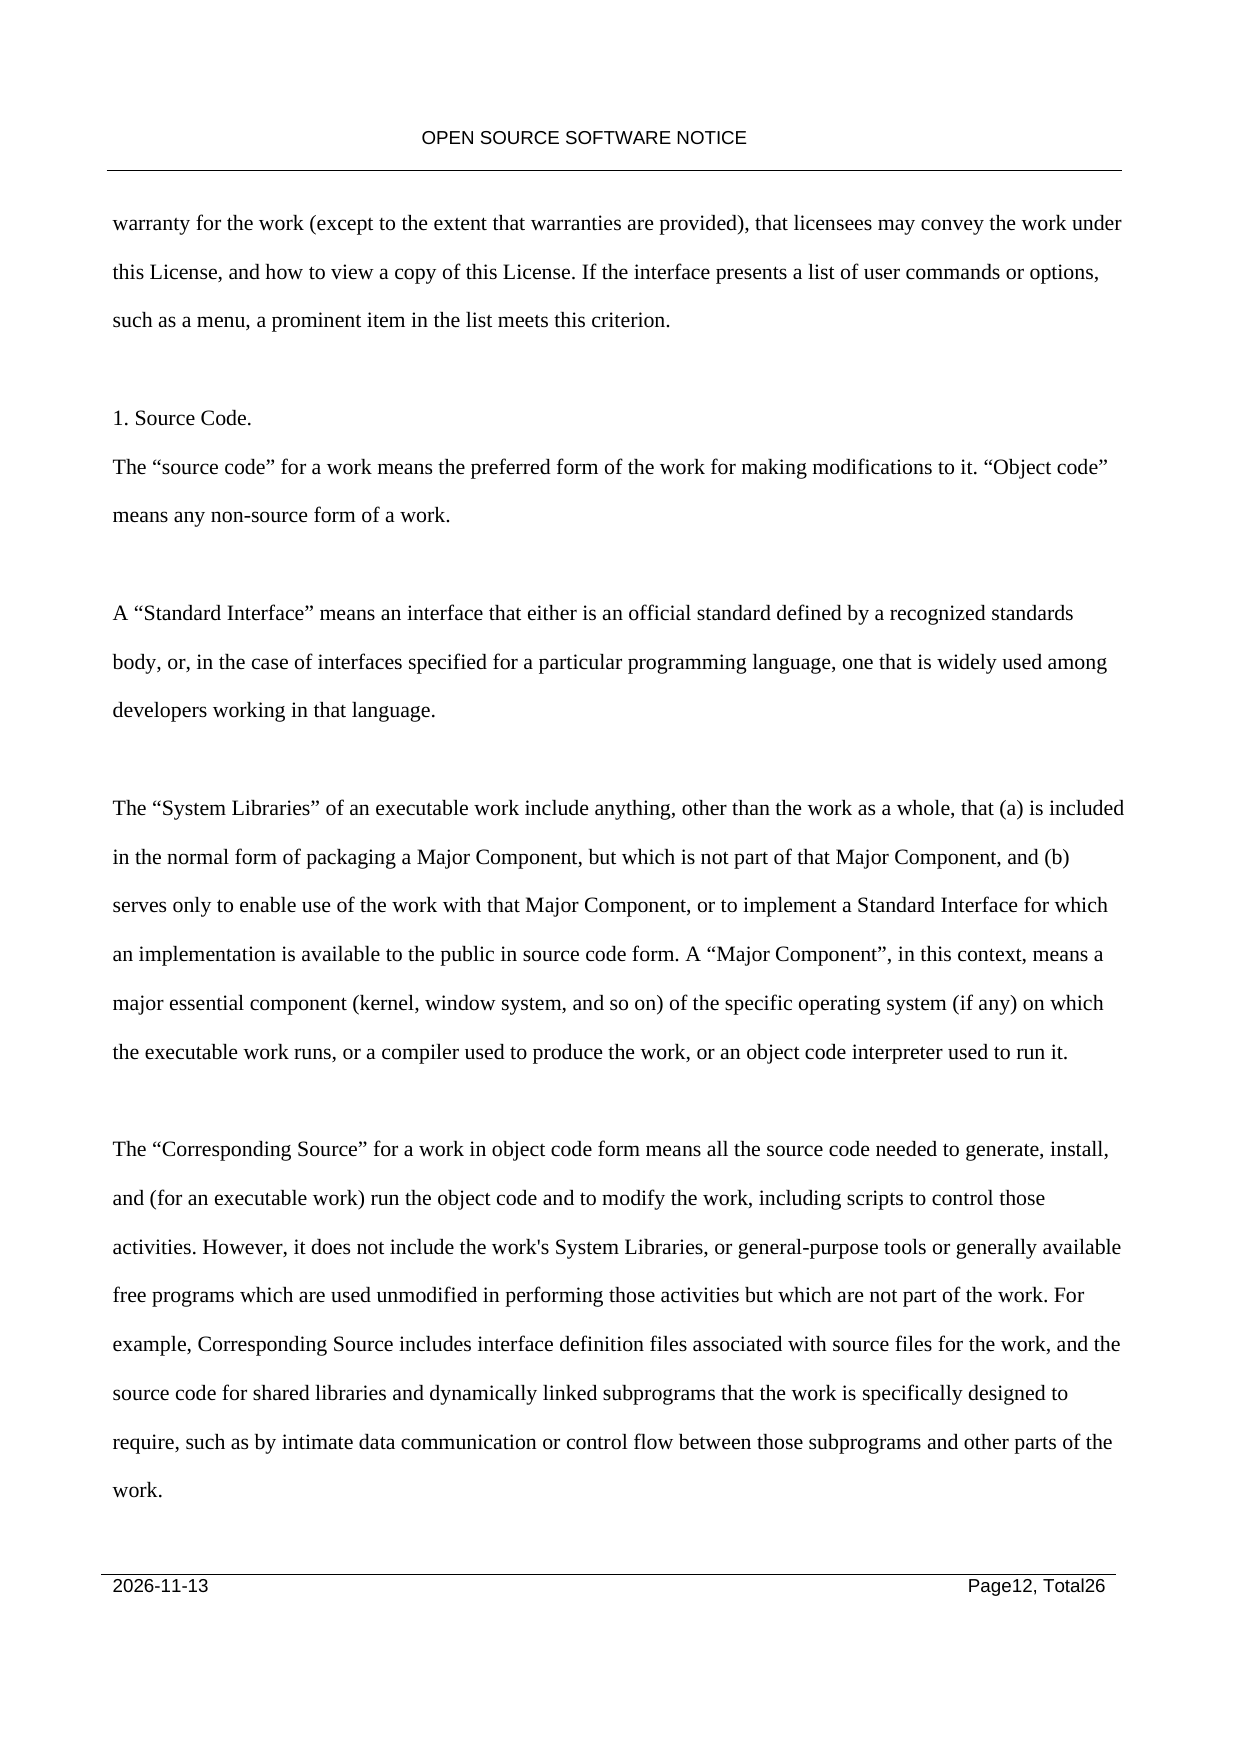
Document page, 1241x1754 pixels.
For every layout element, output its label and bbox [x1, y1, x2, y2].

text [112, 206, 1128, 1506]
